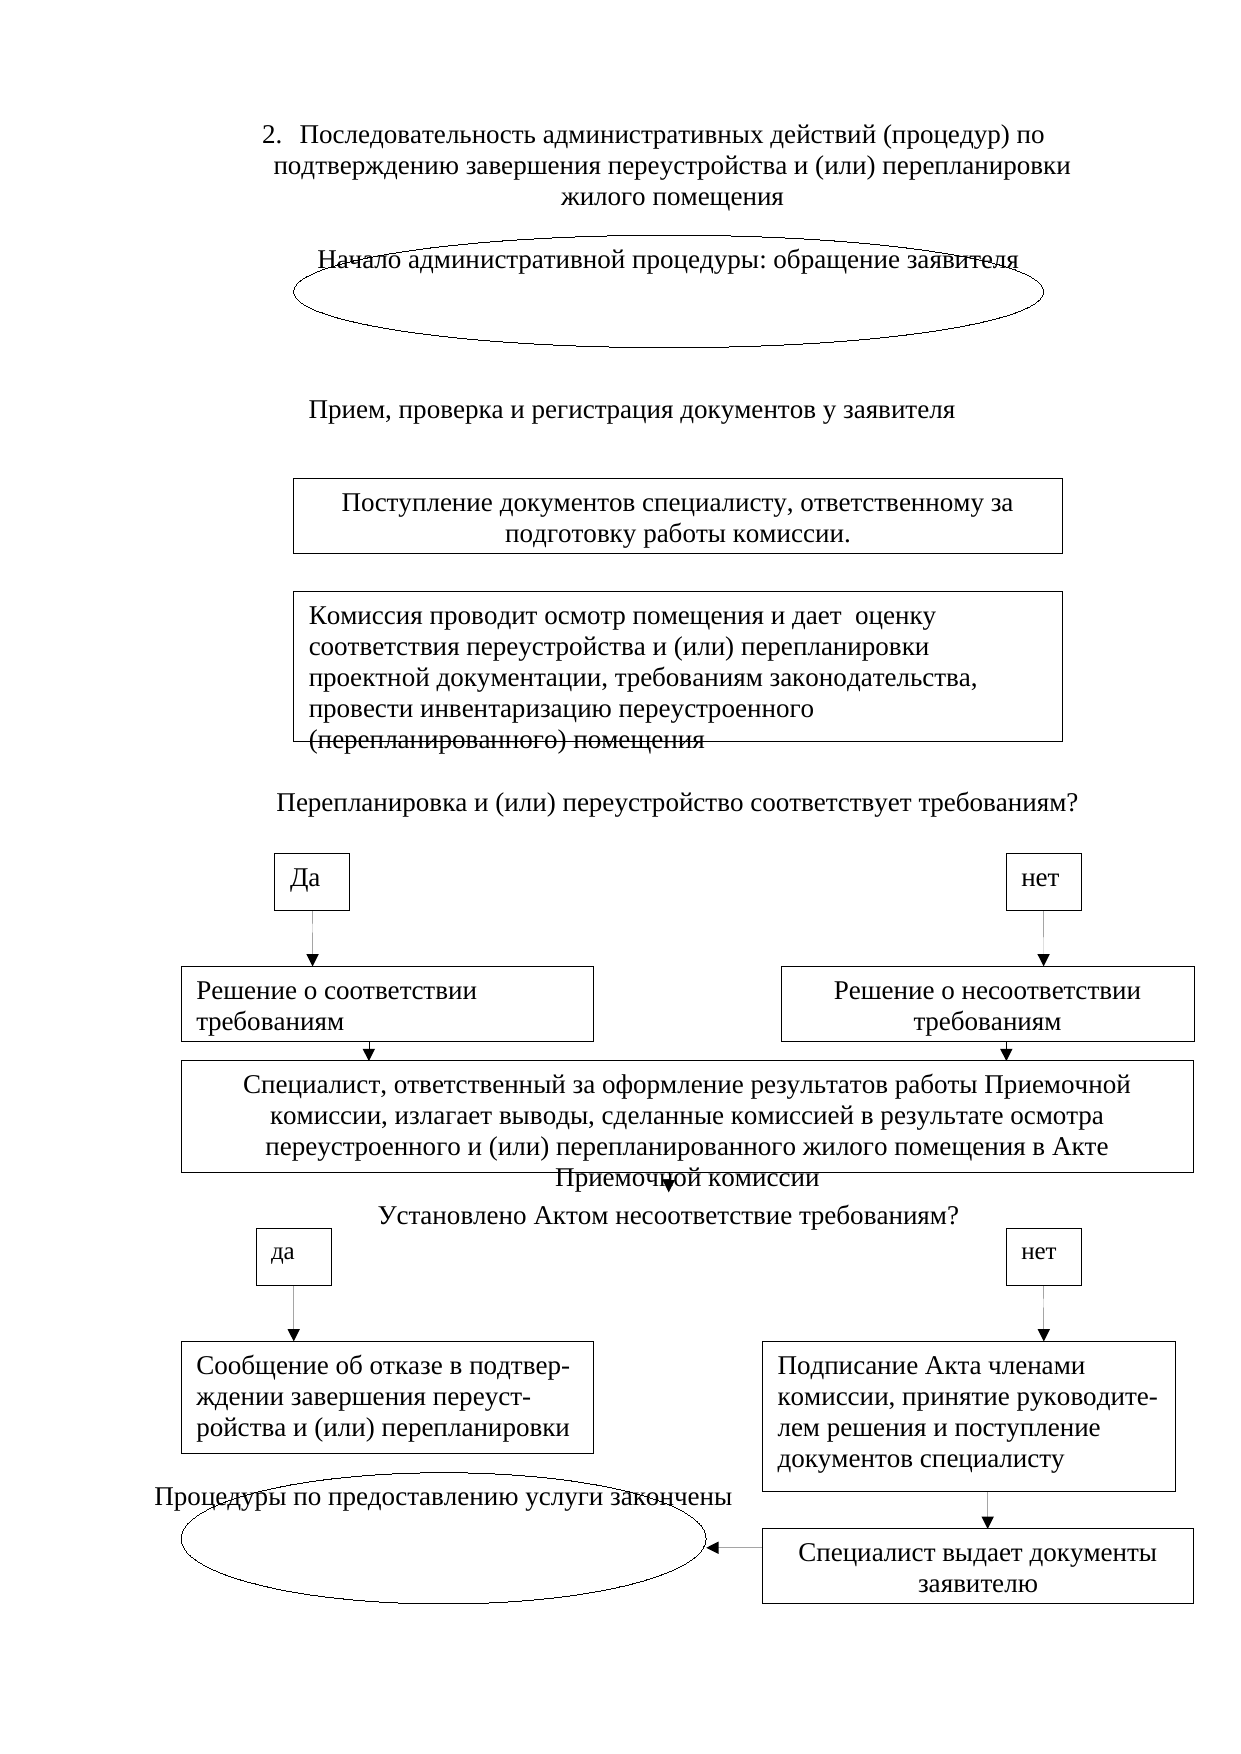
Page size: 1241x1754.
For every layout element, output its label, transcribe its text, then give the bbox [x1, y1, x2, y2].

list Последовательность административных действий (процедур) по подтверждению завершения переустройства и (или) перепланировки жилого помещения [200, 118, 1107, 212]
